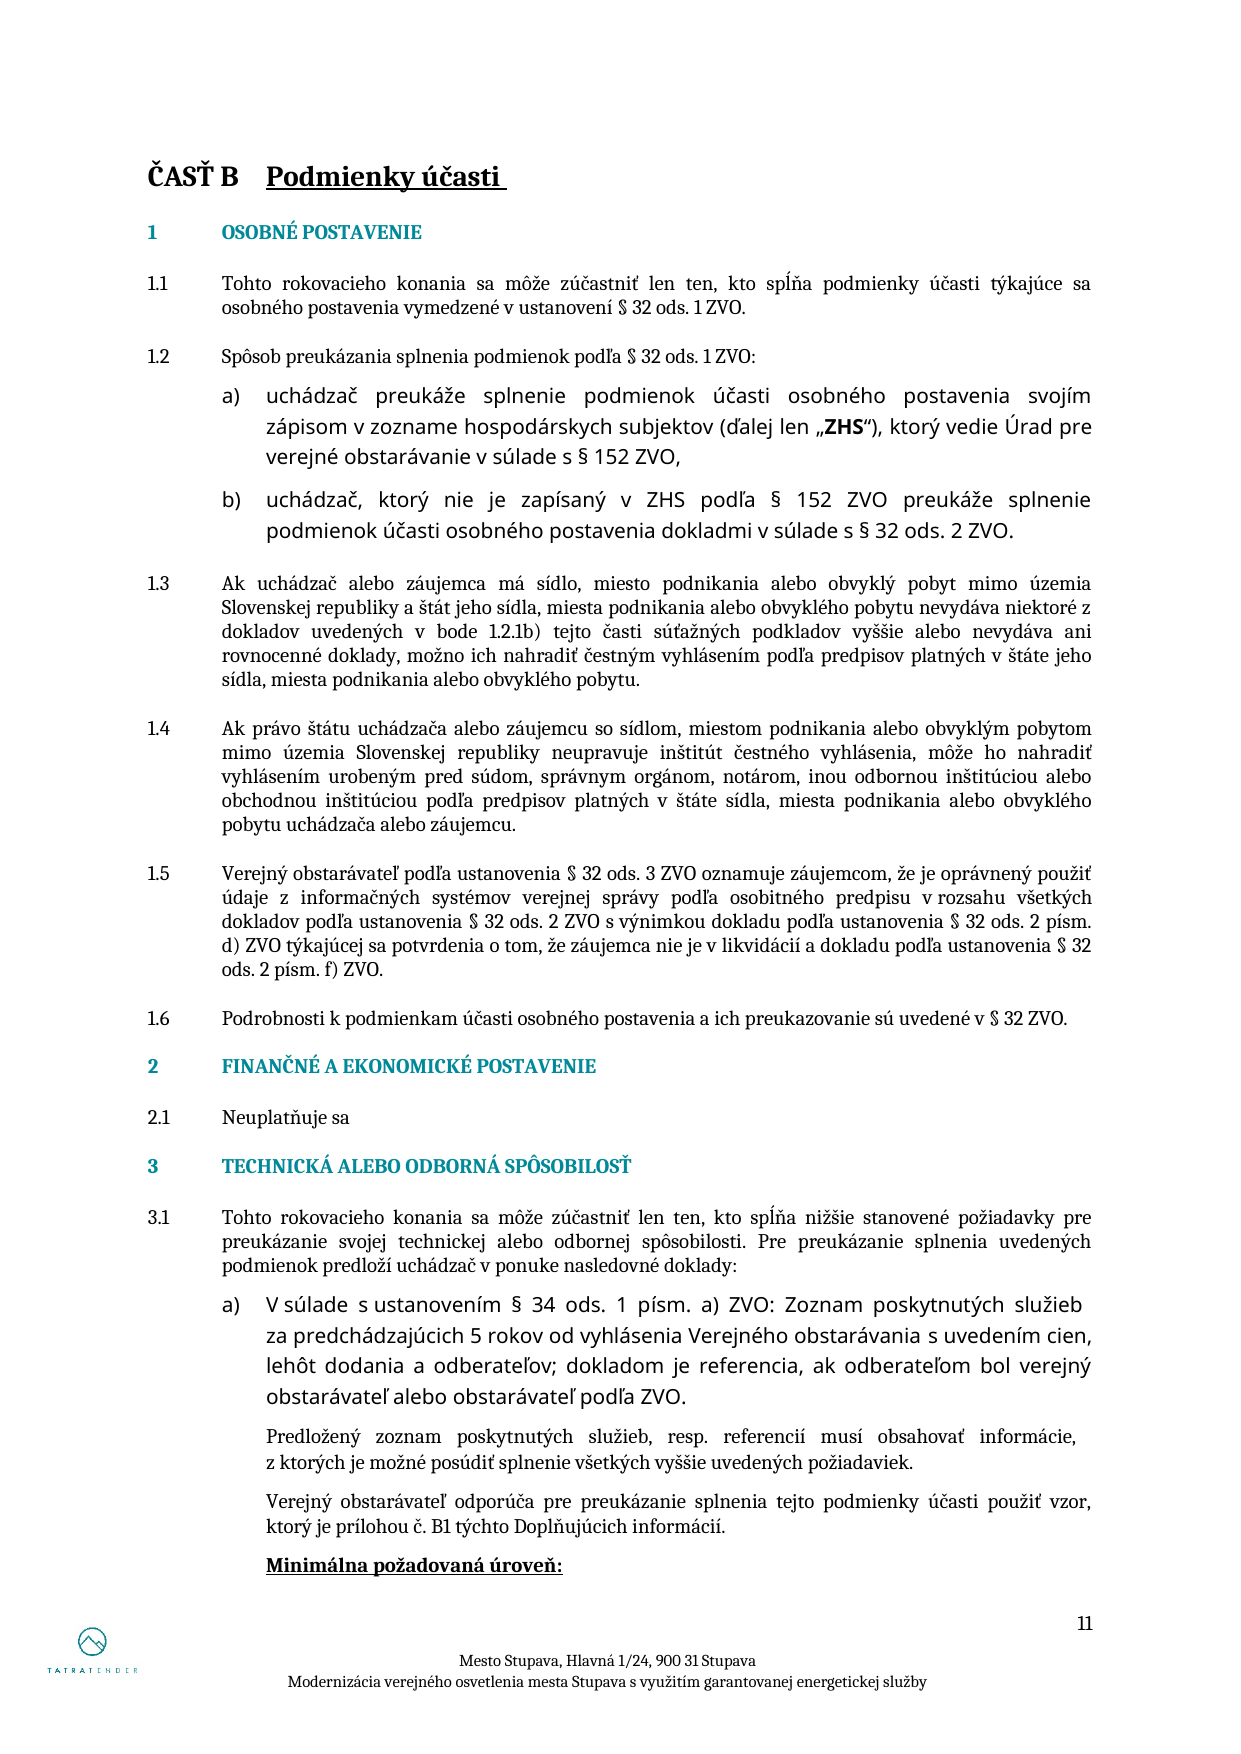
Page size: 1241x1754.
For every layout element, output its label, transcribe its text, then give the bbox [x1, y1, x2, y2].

subtitle Spôsob preukázania splnenia podmienok podľa § 32 ods. 1 ZVO: [148, 345, 1092, 369]
subtitle Verejný obstarávateľ podľa ustanovenia § 32 ods. 3 ZVO oznamuje záujemcom, že je oprávnený použiť údaje z informačných systémov verejnej správy podľa osobitného predpisu v rozsahu všetkých dokladov podľa ustanovenia § 32 ods. 2 ZVO s výnimkou dokladu podľa ustanovenia § 32 ods. 2 písm. d) ZVO týkajúcej sa potvrdenia o tom, že záujemca nie je v likvidácií a dokladu podľa ustanovenia § 32 ods. 2 písm. f) ZVO. [148, 861, 1092, 981]
subtitle Finančné a ekonomické postavenie [148, 1055, 1092, 1079]
picture [26, 1603, 158, 1697]
subtitle Neuplatňuje sa [148, 1106, 1092, 1130]
subtitle Podmienky účasti [148, 160, 1092, 193]
text Minimálna požadovaná úroveň: [266, 1553, 1092, 1577]
text Verejný obstarávateľ odporúča pre preukázanie splnenia tejto podmienky účasti použiť vzor, ktorý je prílohou č. B1 týchto Doplňujúcich informácií. [266, 1513, 1092, 1539]
subtitle Tohto rokovacieho konania sa môže zúčastniť len ten, kto spĺňa nižšie stanovené požiadavky pre preukázanie svojej technickej alebo odbornej spôsobilosti. Pre preukázanie splnenia uvedených podmienok predloží uchádzač v ponuke nasledovné doklady: [148, 1206, 1092, 1278]
subtitle Podrobnosti k podmienkam účasti osobného postavenia a ich preukazovanie sú uvedené v § 32 ZVO. [148, 1006, 1092, 1030]
subtitle Tohto rokovacieho konania sa môže zúčastniť len ten, kto spĺňa podmienky účasti týkajúce sa osobného postavenia vymedzené v ustanovení § 32 ods. 1 ZVO. [148, 272, 1092, 320]
subtitle uchádzač preukáže splnenie podmienok účasti osobného postavenia svojím zápisom v zozname hospodárskych subjektov (ďalej len „ZHS“), ktorý vedie Úrad pre verejné obstarávanie v súlade s § 152 ZVO, [222, 381, 1092, 471]
subtitle Ak uchádzač alebo záujemca má sídlo, miesto podnikania alebo obvyklý pobyt mimo územia Slovenskej republiky a štát jeho sídla, miesta podnikania alebo obvyklého pobytu nevydáva niektoré z dokladov uvedených v bode 1.2b) tejto časti súťažných podkladov vyššie alebo nevydáva ani rovnocenné doklady, možno ich nahradiť čestným vyhlásením podľa predpisov platných v štáte jeho sídla, miesta podnikania alebo obvyklého pobytu. [148, 572, 1092, 692]
subtitle Technická alebo odborná spôsobilosť [148, 1155, 1092, 1179]
subtitle Osobné postavenie [148, 221, 1092, 245]
subtitle Ak právo štátu uchádzača alebo záujemcu so sídlom, miestom podnikania alebo obvyklým pobytom mimo územia Slovenskej republiky neupravuje inštitút čestného vyhlásenia, môže ho nahradiť vyhlásením urobeným pred súdom, správnym orgánom, notárom, inou odbornou inštitúciou alebo obchodnou inštitúciou podľa predpisov platných v štáte sídla, miesta podnikania alebo obvyklého pobytu uchádzača alebo záujemcu. [148, 717, 1092, 836]
subtitle V súlade s ustanovením § 34 ods. 1 písm. a) ZVO: Zoznam poskytnutých služieb za predchádzajúcich 5 rokov od vyhlásenia Verejného obstarávania s uvedením cien, lehôt dodania a odberateľov; dokladom je referencia, ak odberateľom bol verejný obstarávateľ alebo obstarávateľ podľa ZVO. [222, 1290, 1092, 1410]
text Predložený zoznam poskytnutých služieb, resp. referencií musí obsahovať informácie, z ktorých je možné posúdiť splnenie všetkých vyššie uvedených požiadaviek. [266, 1425, 1092, 1475]
subtitle uchádzač, ktorý nie je zapísaný v ZHS podľa § 152 ZVO preukáže splnenie podmienok účasti osobného postavenia dokladmi v súlade s § 32 ods. 2 ZVO. [222, 486, 1092, 544]
